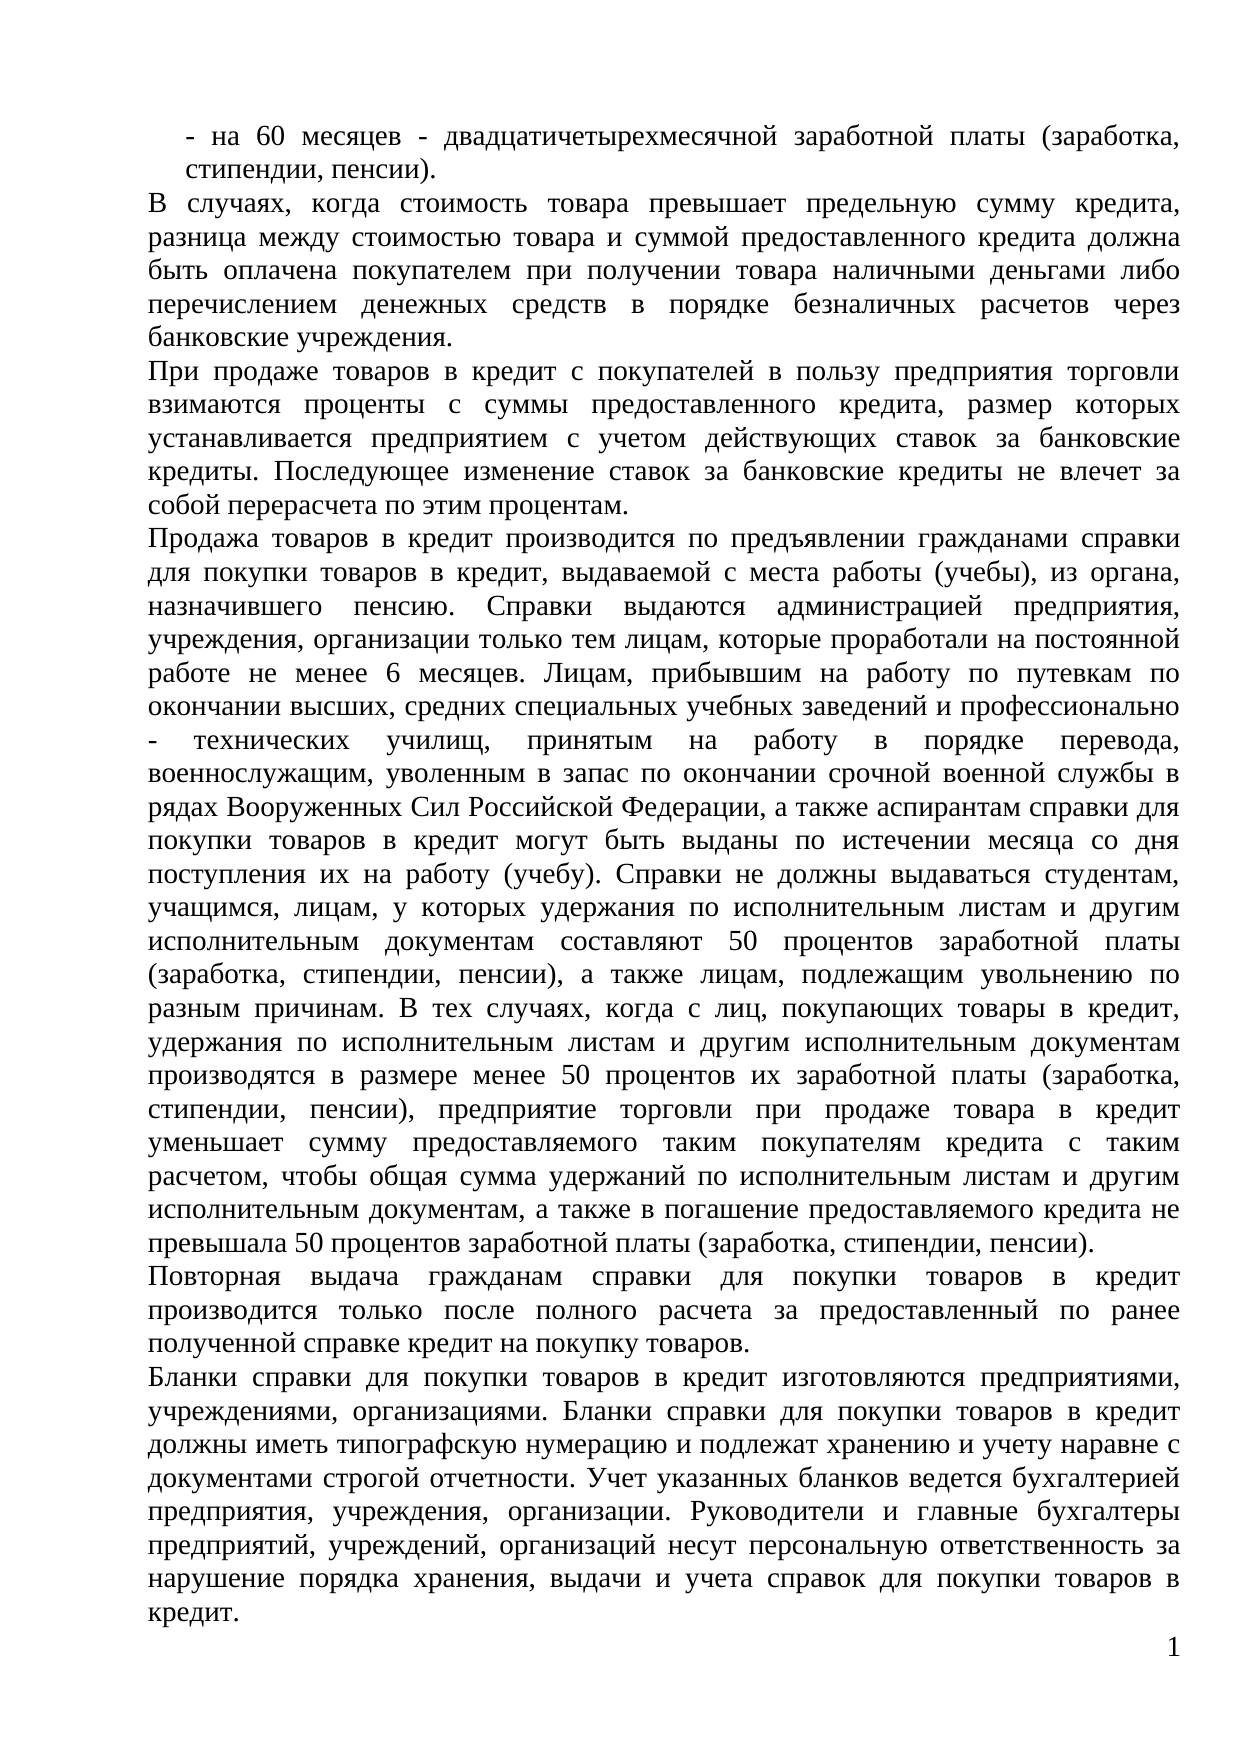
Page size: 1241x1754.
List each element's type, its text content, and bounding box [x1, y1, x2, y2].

text - на 60 месяцев - двадцатичетырехмесячной заработной платы (заработка, стипендии, пенсии). [185, 118, 1181, 185]
text При продаже товаров в кредит с покупателей в пользу предприятия торговли взимаются проценты с суммы предоставленного кредита, размер которых устанавливается предприятием с учетом действующих ставок за банковские кредиты. Последующее изменение ставок за банковские кредиты не влечет за собой перерасчета по этим процентам. [148, 353, 1181, 521]
text В случаях, когда стоимость товара превышает предельную сумму кредита, разница между стоимостью товара и суммой предоставленного кредита должна быть оплачена покупателем при получении товара наличными деньгами либо перечислением денежных средств в порядке безналичных расчетов через банковские учреждения. [148, 185, 1181, 353]
text Повторная выдача гражданам справки для покупки товаров в кредит производится только после полного расчета за предоставленный по ранее полученной справке кредит на покупку товаров. [148, 1258, 1181, 1359]
text Бланки справки для покупки товаров в кредит изготовляются предприятиями, учреждениями, организациями. Бланки справки для покупки товаров в кредит должны иметь типографскую нумерацию и подлежат хранению и учету наравне с документами строгой отчетности. Учет указанных бланков ведется бухгалтерией предприятия, учреждения, организации. Руководители и главные бухгалтеры предприятий, учреждений, организаций несут персональную ответственность за нарушение порядка хранения, выдачи и учета справок для покупки товаров в кредит. [148, 1359, 1181, 1627]
text Продажа товаров в кредит производится по предъявлении гражданами справки для покупки товаров в кредит, выдаваемой с места работы (учебы), из органа, назначившего пенсию. Справки выдаются администрацией предприятия, учреждения, организации только тем лицам, которые проработали на постоянной работе не менее 6 месяцев. Лицам, прибывшим на работу по путевкам по окончании высших, средних специальных учебных заведений и профессионально - технических училищ, принятым на работу в порядке перевода, военнослужащим, уволенным в запас по окончании срочной военной службы в рядах Вооруженных Сил Российской Федерации, а также аспирантам справки для покупки товаров в кредит могут быть выданы по истечении месяца со дня поступления их на работу (учебу). Справки не должны выдаваться студентам, учащимся, лицам, у которых удержания по исполнительным листам и другим исполнительным документам составляют 50 процентов заработной платы (заработка, стипендии, пенсии), а также лицам, подлежащим увольнению по разным причинам. В тех случаях, когда с лиц, покупающих товары в кредит, удержания по исполнительным листам и другим исполнительным документам производятся в размере менее 50 процентов их заработной платы (заработка, стипендии, пенсии), предприятие торговли при продаже товара в кредит уменьшает сумму предоставляемого таким покупателям кредита с таким расчетом, чтобы общая сумма удержаний по исполнительным листам и другим исполнительным документам, а также в погашение предоставляемого кредита не превышала 50 процентов заработной платы (заработка, стипендии, пенсии). [148, 521, 1181, 1258]
